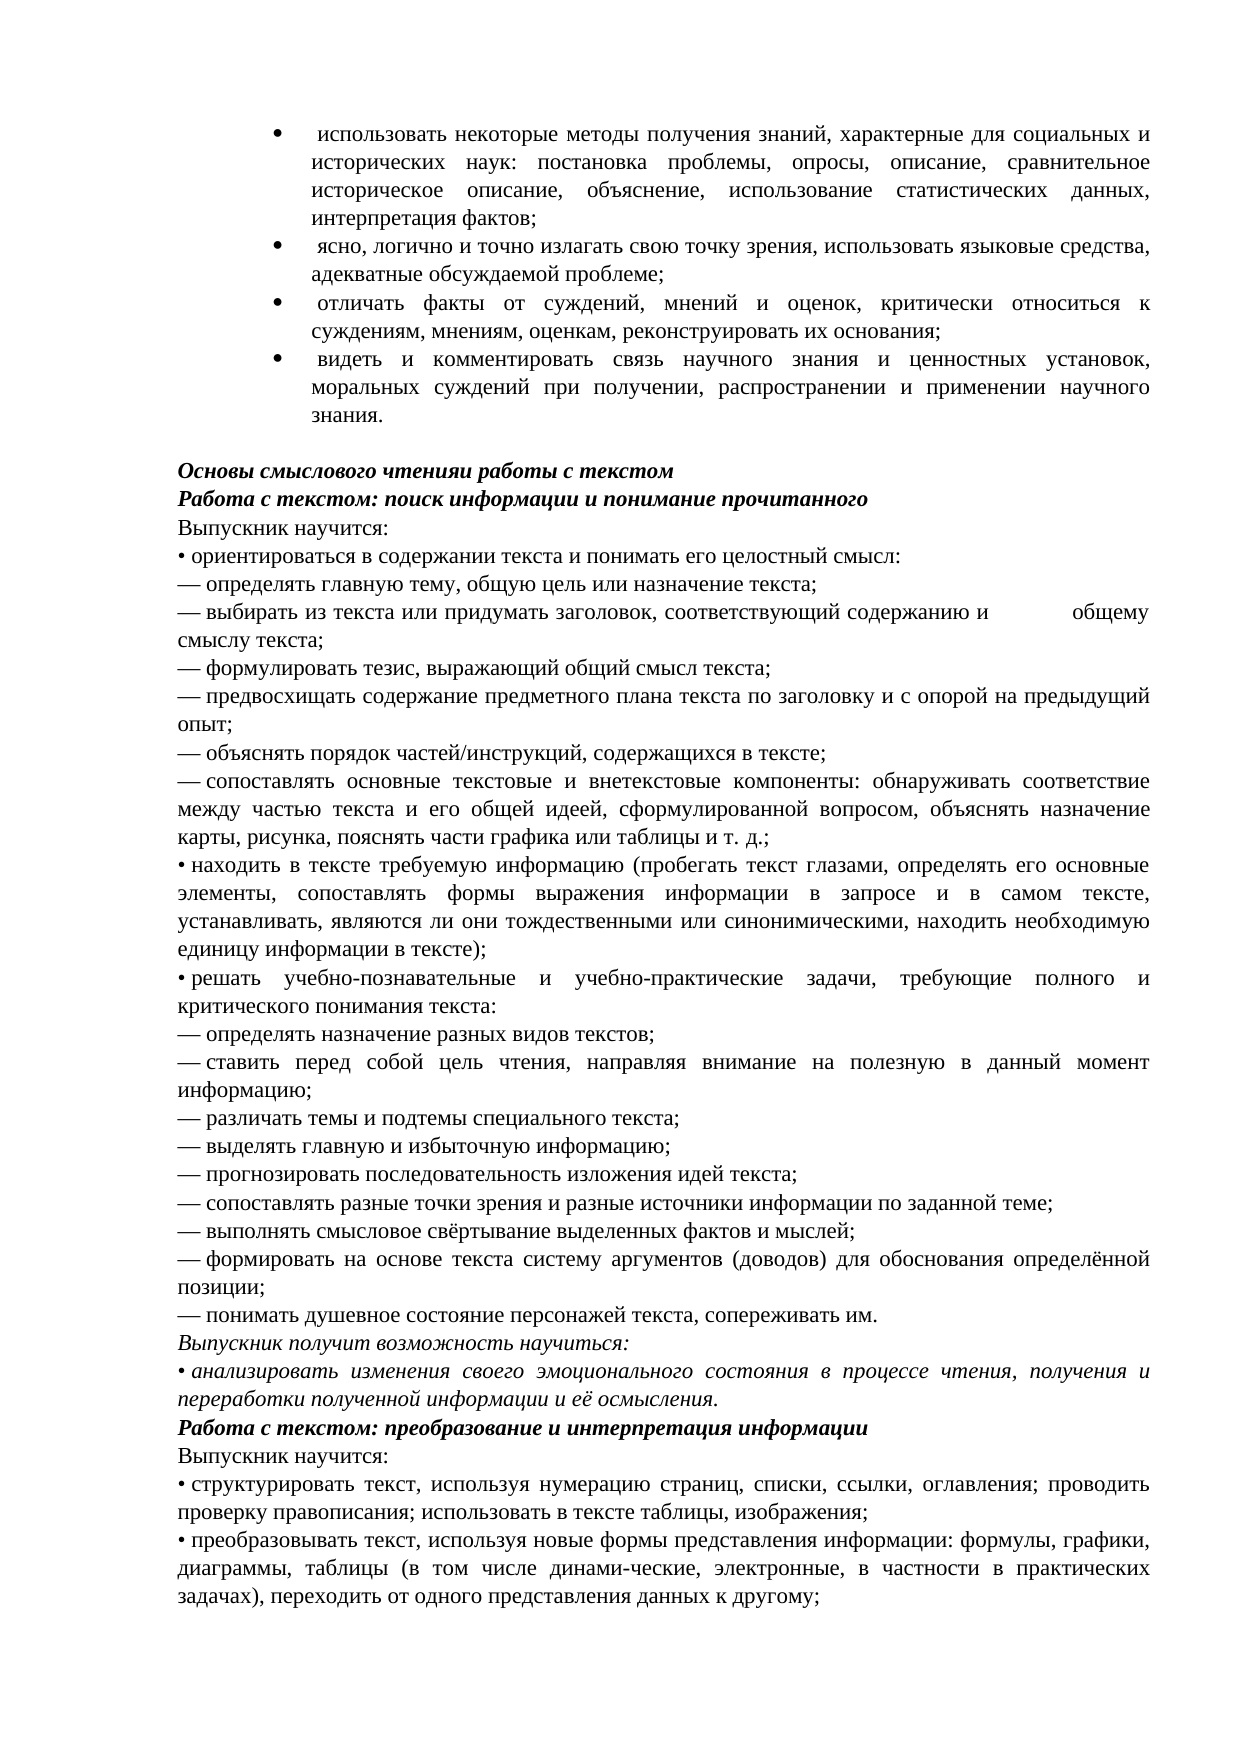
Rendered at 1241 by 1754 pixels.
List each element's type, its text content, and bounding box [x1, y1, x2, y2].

text — предвосхищать содержание предметного плана текста по заголовку и с опорой на предыдущий опыт; [177, 681, 1152, 737]
text Работа с текстом: преобразование и интерпретация информации [177, 1412, 1152, 1440]
text — различать темы и подтемы специального текста; [177, 1102, 1152, 1131]
list использовать некоторые методы получения знаний, характерные для социальных и исторических наук: постановка проблемы, опросы, описание, сравнительное историческое описание, объяснение, использование статистических данных, интерпретация фактов; [274, 118, 1152, 231]
text — определять главную тему, общую цель или назначение текста; [177, 568, 1152, 596]
text — объяснять порядок частей/инструкций, содержащихся в тексте; [177, 737, 1152, 765]
text — ставить перед собой цель чтения, направляя внимание на полезную в данный момент информацию; [177, 1046, 1152, 1102]
text Выпускник научится: [177, 1440, 1152, 1468]
text • анализировать изменения своего эмоционального состояния в процессе чтения, получения и переработки полученной информации и её осмысления. [177, 1356, 1152, 1412]
text — понимать душевное состояние персонажей текста, сопереживать им. [177, 1299, 1152, 1327]
text • ориентироваться в содержании текста и понимать его целостный смысл: [177, 540, 1152, 568]
text — формулировать тезис, выражающий общий смысл текста; [177, 652, 1152, 681]
text • преобразовывать текст, используя новые формы представления информации: формулы, графики, диаграммы, таблицы (в том числе динами-ческие, электронные, в частности в практических задачах), переходить от одного представления данных к другому; [177, 1524, 1152, 1609]
list видеть и комментировать связь научного знания и ценностных установок, моральных суждений при получении, распространении и применении научного знания. [274, 343, 1152, 427]
text — прогнозировать последовательность изложения идей текста; [177, 1159, 1152, 1187]
text — определять назначение разных видов текстов; [177, 1018, 1152, 1046]
text • структурировать текст, используя нумерацию страниц, списки, ссылки, оглавления; проводить проверку правописания; использовать в тексте таблицы, изображения; [177, 1468, 1152, 1524]
text Основы смыслового чтенияи работы с текстом [177, 456, 1152, 484]
text — выполнять смысловое свёртывание выделенных фактов и мыслей; [177, 1215, 1152, 1243]
text Работа с текстом: поиск информации и понимание прочитанного [177, 484, 1152, 512]
list ясно, логично и точно излагать свою точку зрения, использовать языковые средства, адекватные обсуждаемой проблеме; [274, 231, 1152, 287]
text • находить в тексте требуемую информацию (пробегать текст глазами, определять его основные элементы, сопоставлять формы выражения информации в запросе и в самом тексте, устанавливать, являются ли они тождественными или синонимическими, находить необходимую единицу информации в тексте); [177, 849, 1152, 962]
text — выделять главную и избыточную информацию; [177, 1131, 1152, 1159]
text — сопоставлять разные точки зрения и разные источники информации по заданной теме; [177, 1187, 1152, 1215]
text • решать учебно-познавательные и учебно-практические задачи, требующие полного и критического понимания текста: [177, 962, 1152, 1018]
text Выпускник получит возможность научиться: [177, 1327, 1152, 1356]
text — выбирать из текста или придумать заголовок, соответствующий содержанию и общему смыслу текста; [177, 596, 1152, 652]
list отличать факты от суждений, мнений и оценок, критически относиться к суждениям, мнениям, оценкам, реконструировать их основания; [274, 287, 1152, 343]
text Выпускник научится: [177, 512, 1152, 540]
text — сопоставлять основные текстовые и внетекстовые компоненты: обнаруживать соответствие между частью текста и его общей идеей, сформулированной вопросом, объяснять назначение карты, рисунка, пояснять части графика или таблицы и т. д.; [177, 765, 1152, 849]
text — формировать на основе текста систему аргументов (доводов) для обоснования определённой позиции; [177, 1243, 1152, 1299]
